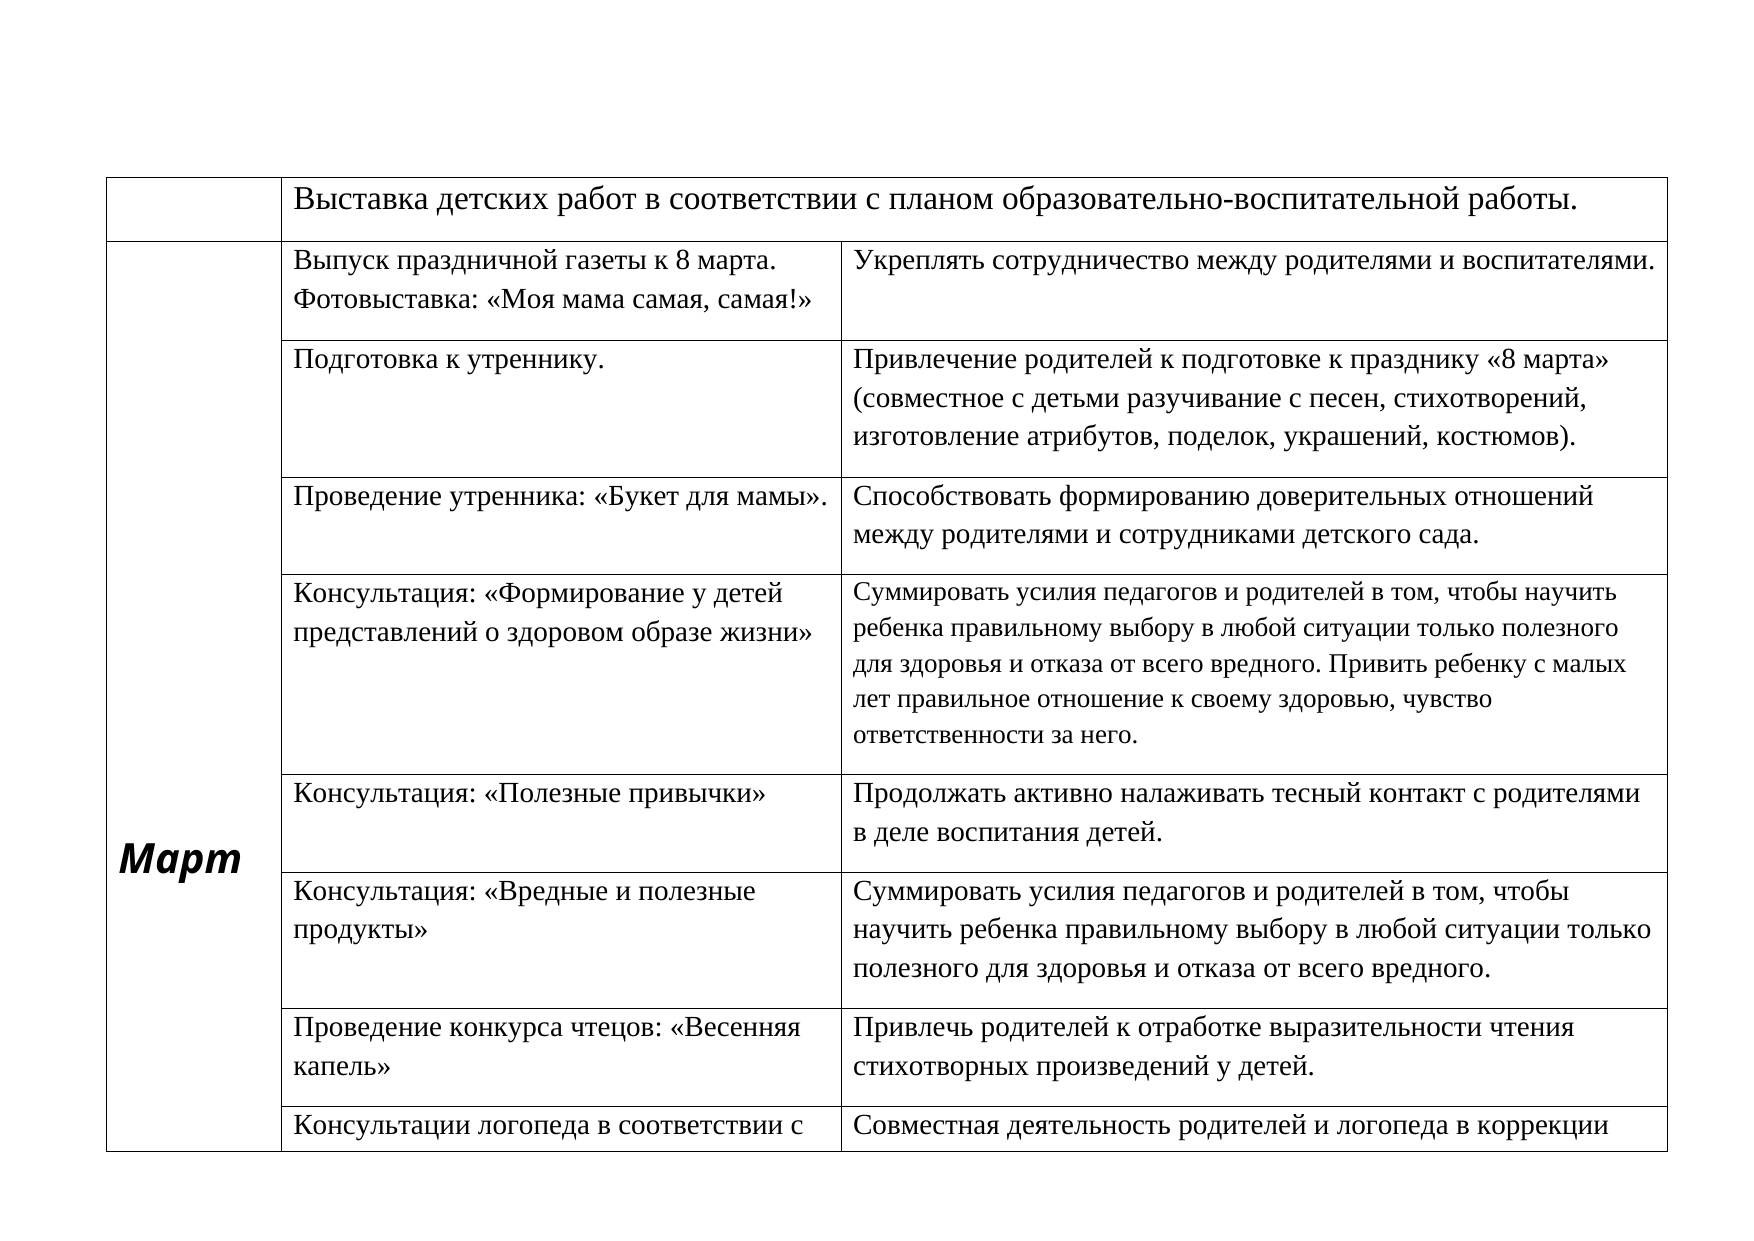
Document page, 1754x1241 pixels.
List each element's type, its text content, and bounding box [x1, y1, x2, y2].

table_cell Консультация: «Формирование у детей представлений о здоровом образе жизни» [282, 575, 841, 774]
table_cell Март [107, 242, 281, 1151]
table_cell Способствовать формированию доверительных отношений между родителями и сотрудниками детского сада. [842, 478, 1667, 574]
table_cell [282, 1107, 841, 1151]
table_cell Привлечь родителей к отработке выразительности чтения стихотворных произведений у детей. [842, 1009, 1667, 1106]
table_cell Укреплять сотрудничество между родителями и воспитателями. [842, 242, 1667, 340]
table_cell Суммировать усилия педагогов и родителей в том, чтобы научить ребенка правильному выбору в любой ситуации только полезного для здоровья и отказа от всего вредного. [842, 873, 1667, 1008]
table_cell Проведение конкурса чтецов: «Весенняя капель» [282, 1009, 841, 1106]
table_cell Консультация: «Вредные и полезные продукты» [282, 873, 841, 1008]
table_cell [842, 1107, 1667, 1151]
table_cell Продолжать активно налаживать тесный контакт с родителями в деле воспитания детей. [842, 775, 1667, 872]
table_cell Проведение утренника: «Букет для мамы». [282, 478, 841, 574]
table_cell Привлечение родителей к подготовке к празднику «8 марта» (совместное с детьми разучивание с песен, стихотворений, изготовление атрибутов, поделок, украшений, костюмов). [842, 341, 1667, 477]
table_cell Консультация: «Полезные привычки» [282, 775, 841, 872]
table_cell Суммировать усилия педагогов и родителей в том, чтобы научить ребенка правильному выбору в любой ситуации только полезного для здоровья и отказа от всего вредного. Привить ребенку с малых лет правильное отношение к своему здоровью, чувство ответственности за него. [842, 575, 1667, 774]
table_cell Выпуск праздничной газеты к 8 марта. Фотовыставка: «Моя мама самая, самая!» [282, 242, 841, 340]
table_cell Подготовка к утреннику. [282, 341, 841, 477]
